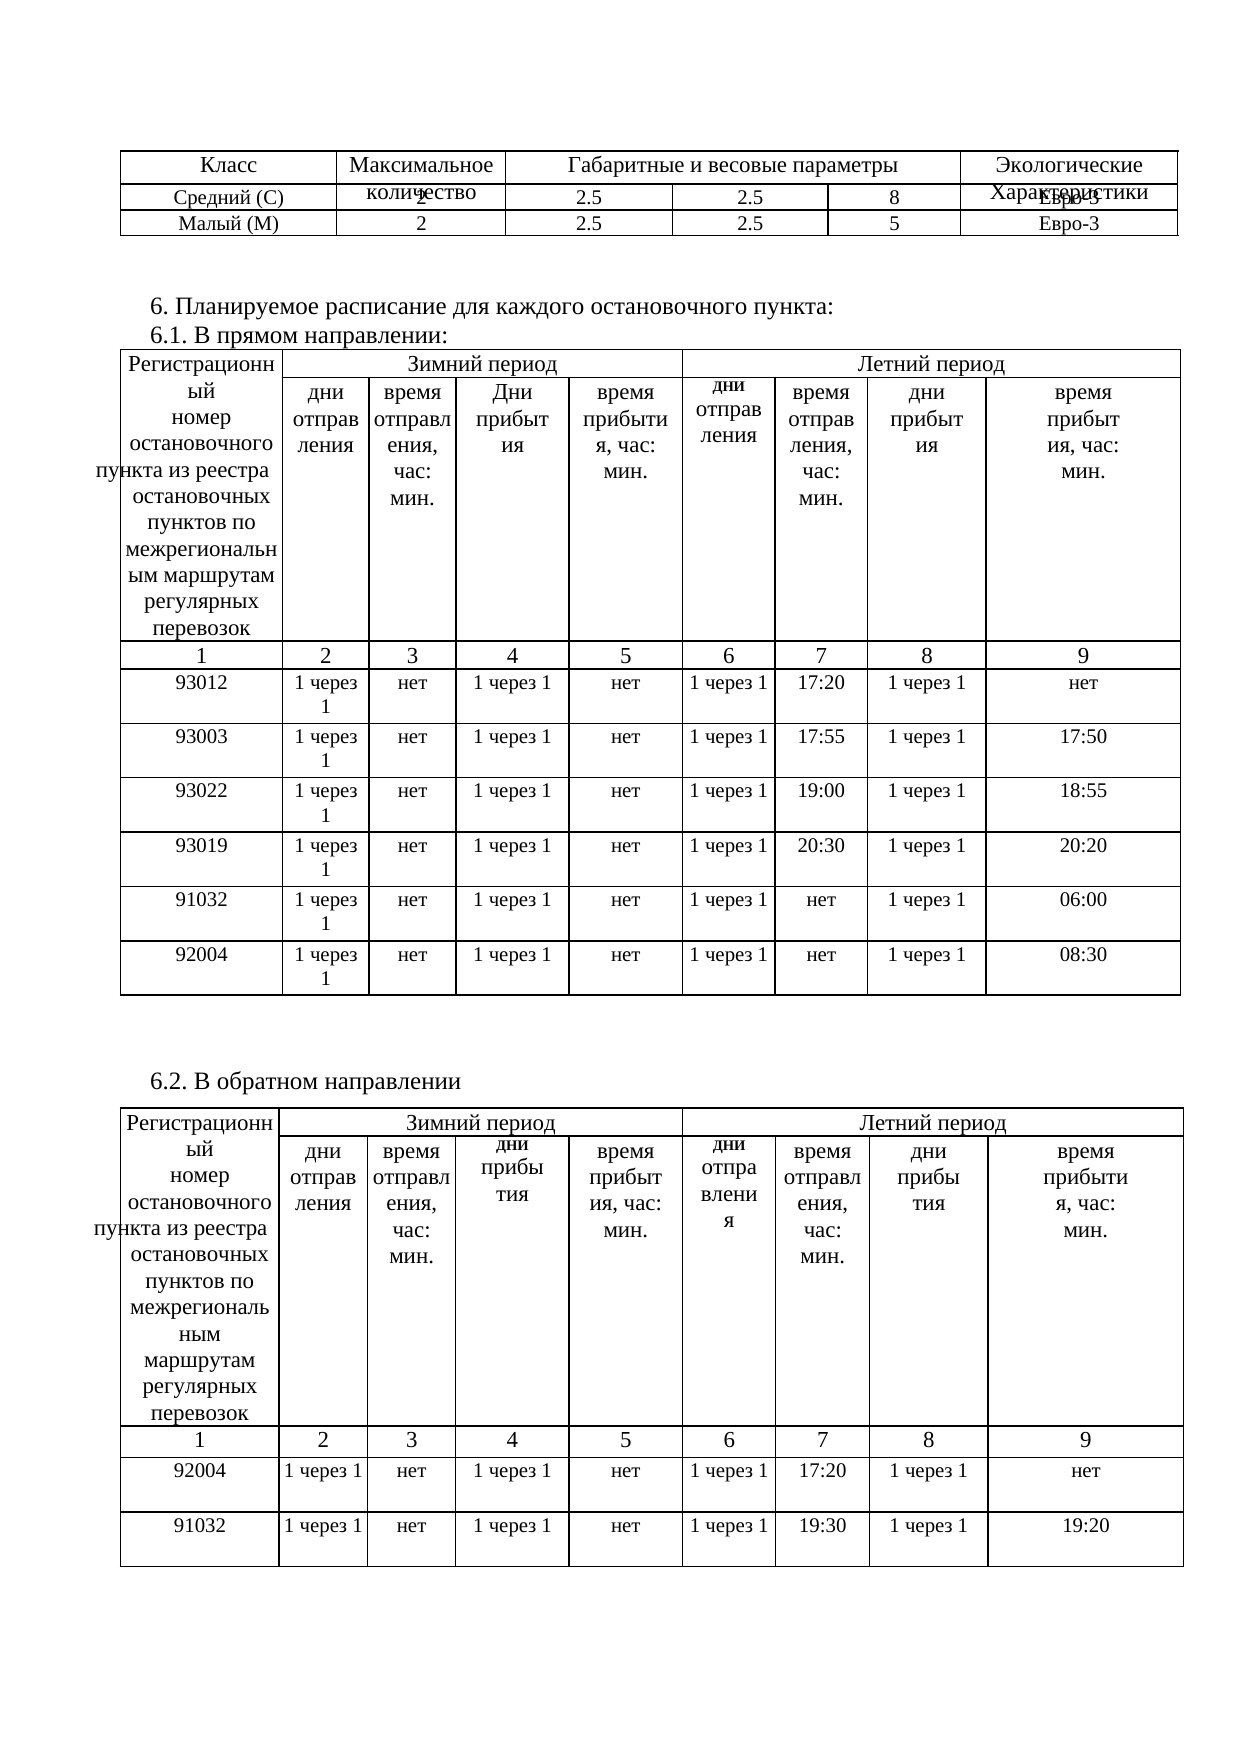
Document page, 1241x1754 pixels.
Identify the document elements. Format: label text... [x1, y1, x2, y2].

text 6.2. В обратном направлении [150, 1066, 1090, 1095]
table_cell 2 [283, 642, 368, 668]
table_cell 2 [337, 211, 505, 234]
table_cell 1 через 1 [456, 1513, 568, 1566]
table_cell нет [570, 724, 682, 777]
table_cell нет [570, 778, 682, 831]
table_cell ДНИ прибы тия [456, 1137, 568, 1425]
table_cell 7 [776, 1427, 869, 1457]
table_cell время прибыт ия, час: мин. [987, 378, 1180, 640]
table_cell 4 [456, 1427, 568, 1457]
table_cell 17:20 [776, 1458, 869, 1511]
table_cell 1 через 1 [683, 887, 774, 940]
table_cell 1 через 1 [870, 1513, 987, 1566]
table_cell нет [776, 942, 867, 994]
table_cell 19:20 [989, 1513, 1183, 1566]
table_cell 92004 [121, 942, 282, 994]
table_cell нет [570, 1513, 682, 1566]
table_cell нет [370, 887, 455, 940]
table_cell 1 через 1 [457, 670, 568, 722]
table_cell нет [570, 1458, 682, 1511]
table_cell 19:00 [776, 778, 867, 831]
table_cell 1 через 1 [683, 1513, 775, 1566]
table_cell 91032 [121, 1513, 278, 1566]
table_cell время отправ ления, час: мин. [776, 378, 867, 640]
table_cell 1 через 1 [683, 942, 774, 994]
table_cell 1 через 1 [457, 724, 568, 777]
table_cell 93012 [121, 670, 282, 722]
table_cell 9 [987, 642, 1180, 668]
table_cell 1 через 1 [868, 942, 985, 994]
table_cell 1 через 1 [280, 1458, 367, 1511]
table_cell 1 [121, 642, 282, 668]
table_cell 93019 [121, 833, 282, 886]
table_cell дни отправ ления [280, 1137, 367, 1425]
table_cell дни прибы тия [870, 1137, 987, 1425]
table_cell 2.5 [506, 185, 672, 209]
table_cell нет [368, 1458, 455, 1511]
table_cell нет [370, 942, 455, 994]
table_cell 2 [337, 185, 505, 209]
table_cell 1 через 1 [683, 1458, 775, 1511]
table_cell 17:50 [987, 724, 1180, 777]
table_cell время отправл ения, час: мин. [776, 1137, 869, 1425]
table_cell нет [570, 833, 682, 886]
table_cell 3 [368, 1427, 455, 1457]
table_cell 1 через 1 [868, 887, 985, 940]
table_cell нет [989, 1458, 1183, 1511]
table_cell нет [570, 942, 682, 994]
table_cell нет [570, 670, 682, 722]
table_cell 2.5 [673, 211, 827, 234]
table_cell 1 через 1 [457, 887, 568, 940]
table_cell 9 [989, 1427, 1183, 1457]
table_cell 1 через 1 [683, 833, 774, 886]
table_cell 19:30 [776, 1513, 869, 1566]
table_cell время отправл ения, час: мин. [368, 1137, 455, 1425]
table_cell 1 через 1 [280, 1513, 367, 1566]
table_cell 1 через 1 [683, 670, 774, 722]
table_cell нет [776, 887, 867, 940]
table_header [121, 1109, 278, 1425]
table_cell время отправл ения, час: мин. [370, 378, 455, 640]
table_header Экологические Характеристики [961, 152, 1177, 183]
table_cell ДНИ отпра влени я [683, 1137, 775, 1425]
table_cell дни отправ ления [283, 378, 368, 640]
table_cell 1 через 1 [283, 833, 368, 886]
table_cell дни прибыт ия [868, 378, 985, 640]
table_cell 1 через 1 [868, 833, 985, 886]
table_header Летний период [683, 350, 1180, 377]
text 6. Планируемое расписание для каждого остановочного пункта: [150, 291, 1090, 320]
table_cell 20:30 [776, 833, 867, 886]
table_cell 20:20 [987, 833, 1180, 886]
table_header Класс [121, 152, 336, 183]
table_header Регистрационный номер остановочного пункта из реестра остановочных пунктов по межрегиональным маршрутам регулярных перевозок [121, 350, 282, 640]
table_cell 06:00 [987, 887, 1180, 940]
table_cell 8 [829, 185, 960, 209]
table_cell 2.5 [673, 185, 827, 209]
table_cell 5 [570, 1427, 682, 1457]
table_cell 1 через 1 [683, 778, 774, 831]
table_cell 91032 [121, 887, 282, 940]
table_cell 93003 [121, 724, 282, 777]
table_cell 1 через 1 [457, 833, 568, 886]
table_cell 1 через 1 [868, 670, 985, 722]
table_cell ДНИ отправ ления [683, 378, 774, 640]
table_cell 1 [121, 1427, 278, 1457]
table_cell 1 через 1 [283, 778, 368, 831]
table_cell Дни прибыт ия [457, 378, 568, 640]
table_cell 1 через 1 [283, 887, 368, 940]
table_cell 92004 [121, 1458, 278, 1511]
table_cell 4 [457, 642, 568, 668]
table_cell 93022 [121, 778, 282, 831]
table_cell Евро-3 [961, 211, 1177, 234]
table_cell 3 [370, 642, 455, 668]
table_cell 1 через 1 [870, 1458, 987, 1511]
table_cell время прибыти я, час: мин. [570, 378, 682, 640]
table_cell нет [370, 724, 455, 777]
table_cell нет [370, 778, 455, 831]
table_cell 2 [280, 1427, 367, 1457]
table_cell нет [370, 833, 455, 886]
table_cell нет [368, 1513, 455, 1566]
table_cell 1 через 1 [683, 724, 774, 777]
table_cell 1 через 1 [456, 1458, 568, 1511]
table_cell 1 через 1 [868, 724, 985, 777]
table_cell 5 [829, 211, 960, 234]
table_cell нет [570, 887, 682, 940]
table_cell 1 через 1 [283, 724, 368, 777]
table_cell 1 через 1 [457, 778, 568, 831]
table_cell 17:55 [776, 724, 867, 777]
table_cell 1 через 1 [283, 670, 368, 722]
table_cell 2.5 [506, 211, 672, 234]
table_header Габаритные и весовые параметры [506, 152, 960, 183]
table_cell 7 [776, 642, 867, 668]
table_header Летний период [683, 1109, 1183, 1135]
table_cell 18:55 [987, 778, 1180, 831]
table_cell нет [370, 670, 455, 722]
table_cell 8 [870, 1427, 987, 1457]
table_cell нет [987, 670, 1180, 722]
table_cell 5 [570, 642, 682, 668]
table_cell 6 [683, 1427, 775, 1457]
table_cell 1 через 1 [868, 778, 985, 831]
table_cell 17:20 [776, 670, 867, 722]
table_header Зимний период [280, 1109, 682, 1135]
table_header Зимний период [283, 350, 682, 377]
table_cell 1 через 1 [457, 942, 568, 994]
table_cell Малый (М) [121, 211, 336, 234]
text 6.1. В прямом направлении: [150, 320, 1090, 349]
table_cell 8 [868, 642, 985, 668]
table_cell Средний (С) [121, 185, 336, 209]
table_cell 08:30 [987, 942, 1180, 994]
table_cell 1 через 1 [283, 942, 368, 994]
table_cell время прибыти я, час: мин. [989, 1137, 1183, 1425]
table_header Максимальное количество [337, 152, 505, 183]
table_cell Евро-3 [961, 185, 1177, 209]
table_cell время прибыт ия, час: мин. [570, 1137, 682, 1425]
table_cell 6 [683, 642, 774, 668]
